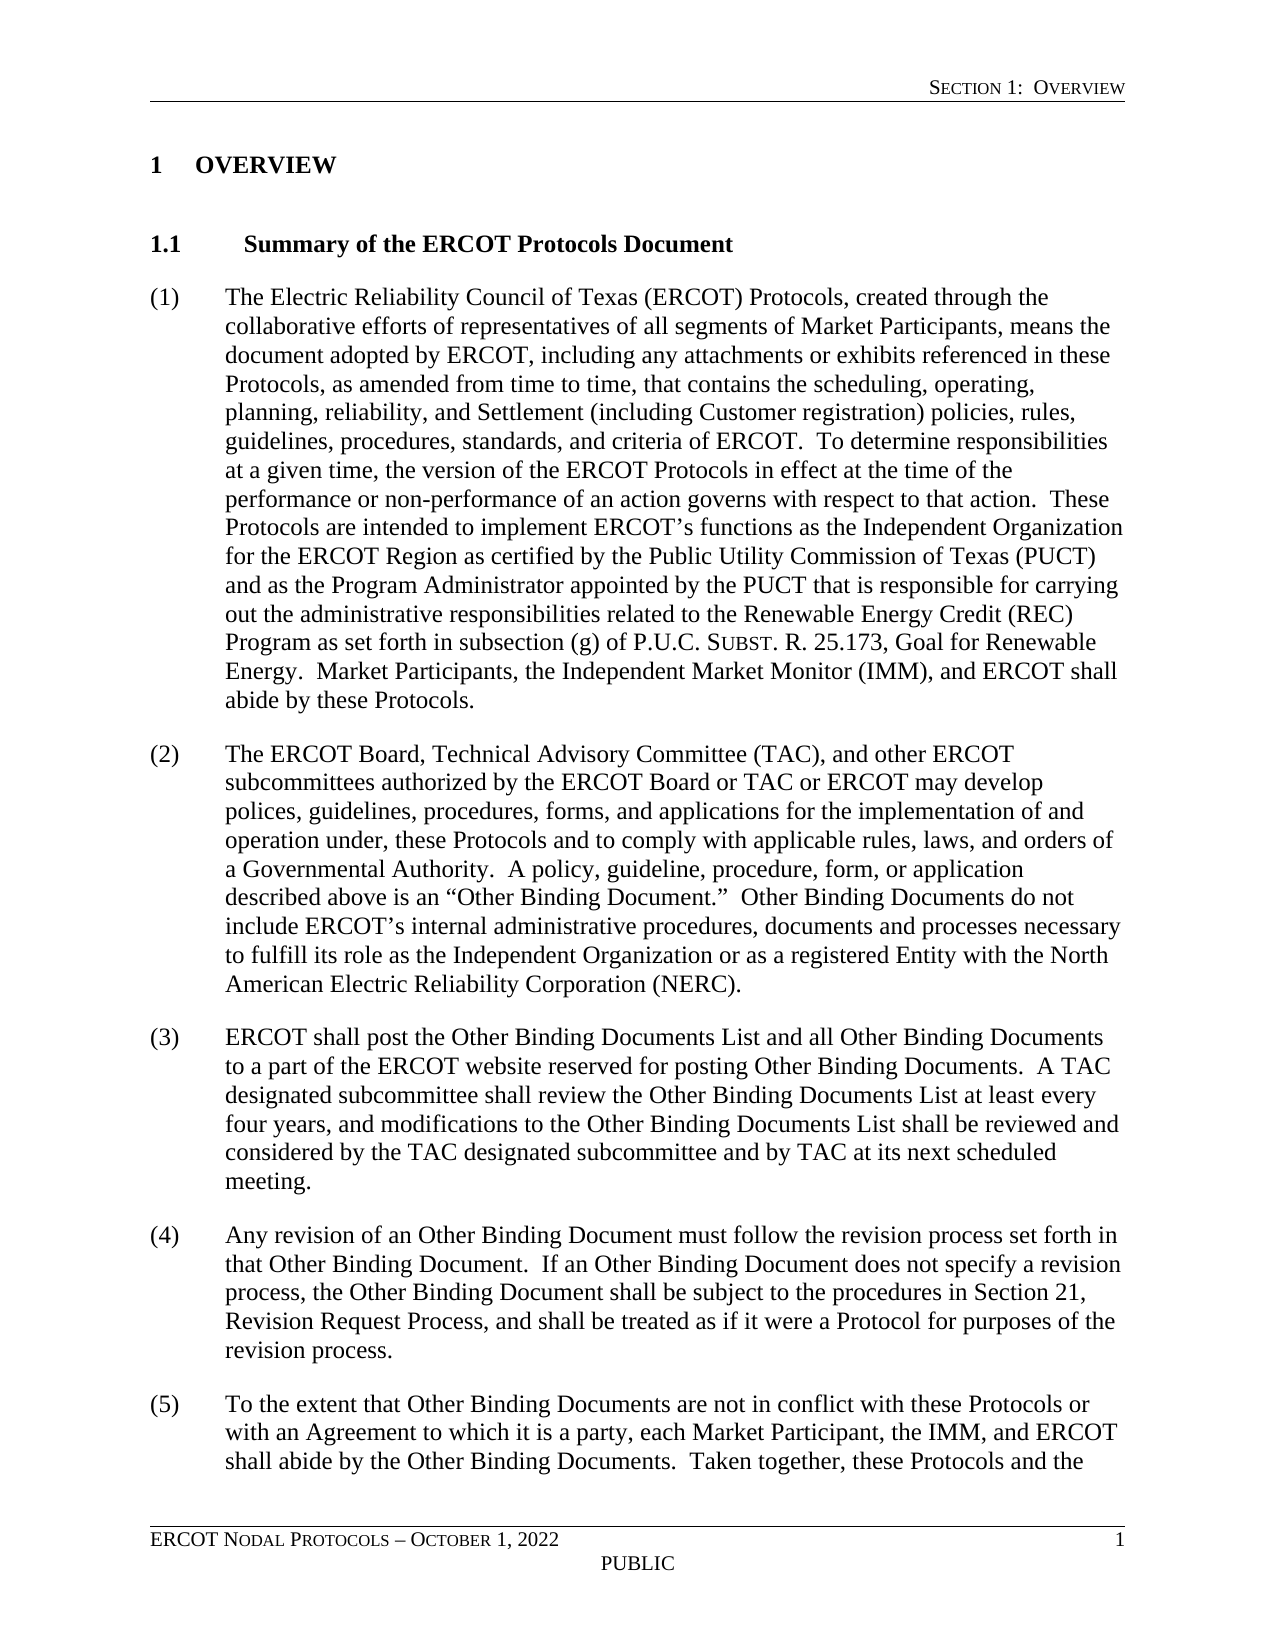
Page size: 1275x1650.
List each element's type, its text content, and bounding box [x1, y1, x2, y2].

subtitle OVERVIEW [150, 150, 1125, 179]
text (3) ERCOT shall post the Other Binding Documents List and all Other Binding Documents to a part of the ERCOT website reserved for posting Other Binding Documents. A TAC designated subcommittee shall review the Other Binding Documents List at least every four years, and modifications to the Other Binding Documents List shall be reviewed and considered by the TAC designated subcommittee and by TAC at its next scheduled meeting. [150, 1022, 1125, 1195]
text (2) The ERCOT Board, Technical Advisory Committee (), and other ERCOT subcommittees authorized by the ERCOT Board or or ERCOT may develop polices, guidelines, procedures, forms, and applications for the implementation of and operation under, these Protocols and to comply with applicable rules, laws, and orders of a Governmental Authority. A policy, guideline, procedure, form, or application described above is an “Other Binding Document.” Other Binding Documents do not include ERCOT’s internal administrative procedures, documents and processes necessary to fulfill its role as the Independent Organization or as a registered Entity with the North American Electric Reliability Corporation (NERC). [150, 739, 1125, 997]
text (4) Any revision of an Other Binding Document must follow the revision process set forth in that Other Binding Document. If an Other Binding Document does not specify a revision process, the Other Binding Document shall be subject to the procedures in Section 21, Revision Request Process, and shall be treated as if it were a Protocol for purposes of the revision process. [150, 1220, 1125, 1364]
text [150, 1389, 1125, 1475]
text 1.1 Summary of the ERCOT Protocols Document [150, 229, 1125, 257]
text (1) The Electric Reliability Council of Texas (ERCOT) Protocols, created through the collaborative efforts of representatives of all segments of Market Participants, means the document adopted by ERCOT, including any attachments or exhibits referenced in these Protocols, as amended from time to time, that contains the scheduling, operating, planning, reliability, and Settlement (including Customer registration) policies, rules, guidelines, procedures, standards, and criteria of ERCOT. To determine responsibilities at a given time, the version of the ERCOT Protocols in effect at the time of the performance or non-performance of an action governs with respect to that action. These Protocols are intended to implement ERCOT’s functions as the Independent Organization for the ERCOT Region as certified by the Public Utility Commission of Texas (PUCT) and as the Program Administrator appointed by the PUCT that is responsible for carrying out the administrative responsibilities related to the Renewable Energy Credit (REC) Program as set forth in subsection (g) of P.U.C. Subst. R. 25.173, Goal for Renewable Energy. Market Participants, the Independent Market Monitor (IMM), and ERCOT shall abide by these Protocols. [150, 282, 1125, 714]
